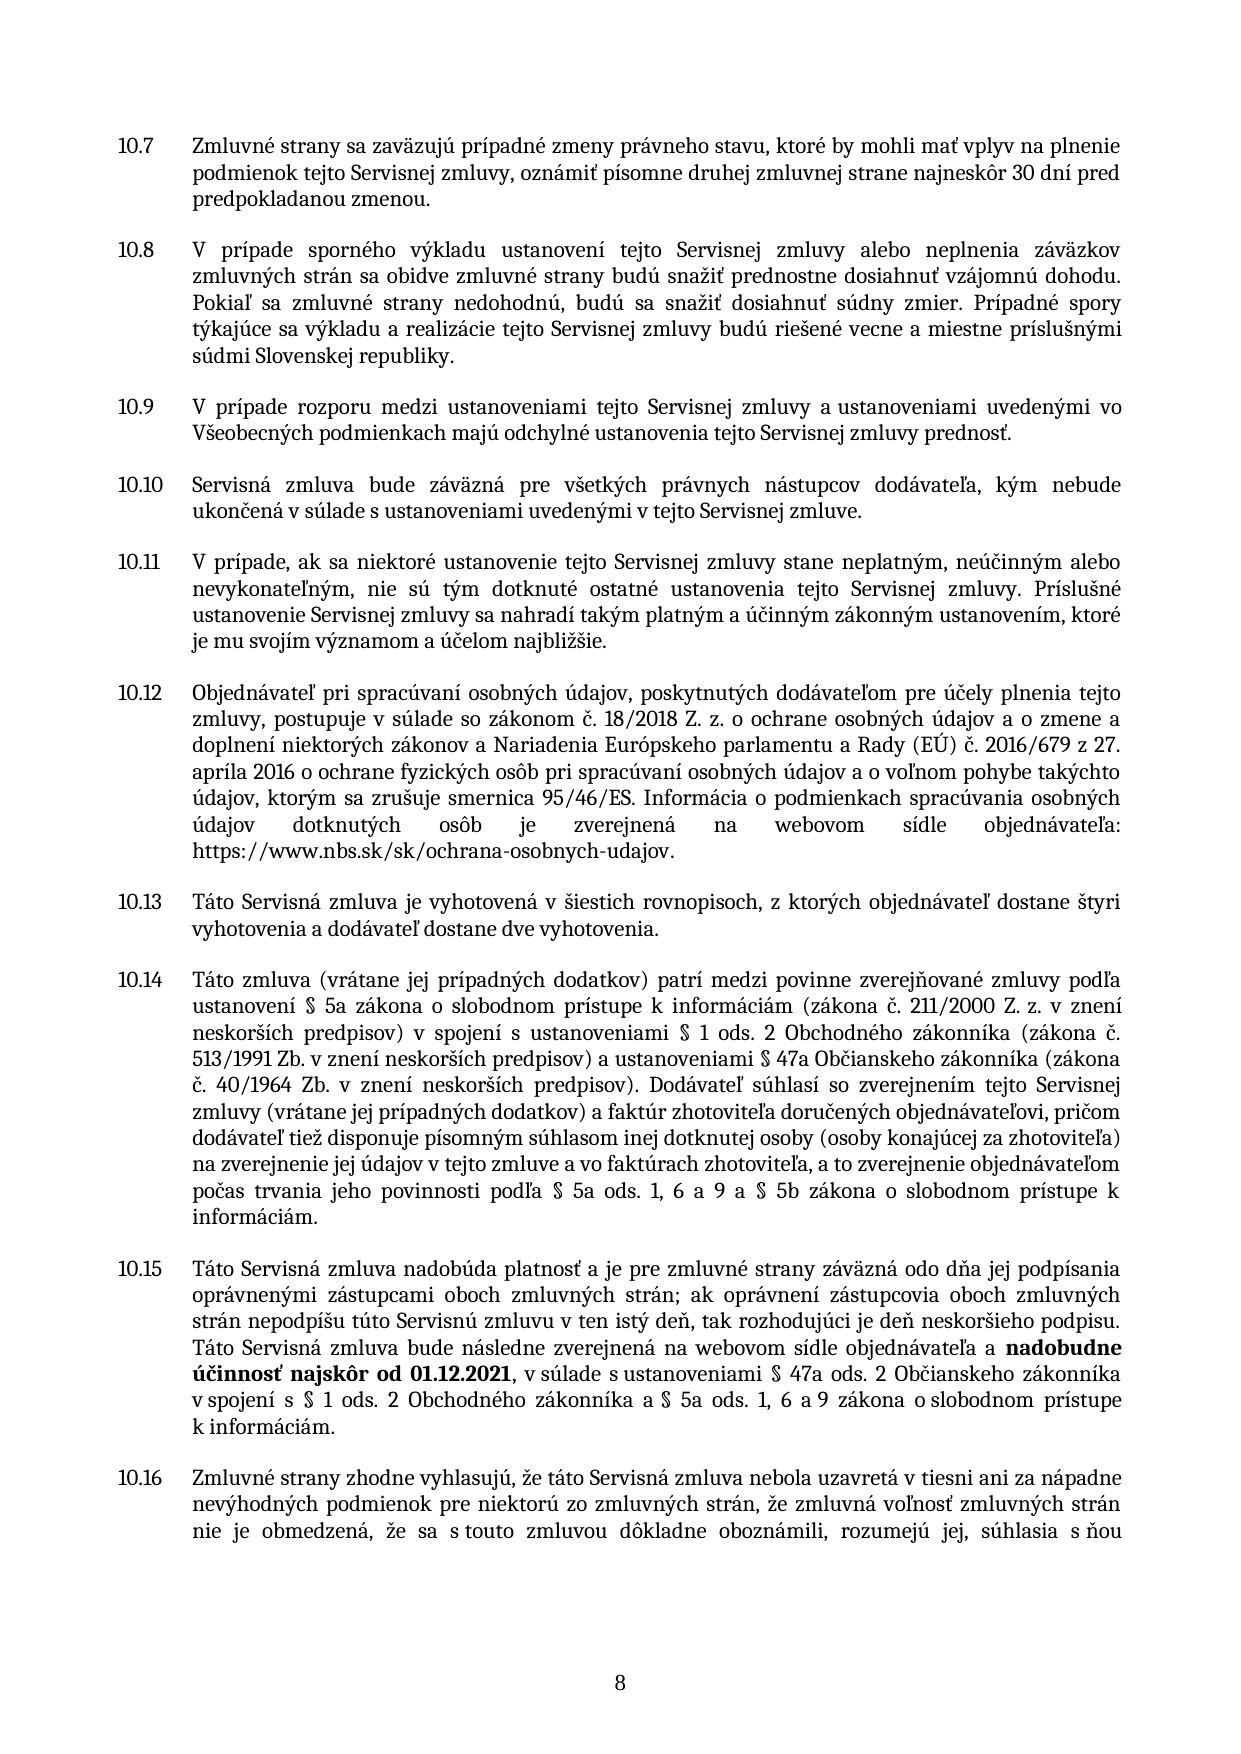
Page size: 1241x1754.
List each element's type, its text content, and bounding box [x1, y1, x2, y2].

list Objednávateľ pri spracúvaní osobných údajov, poskytnutých dodávateľom pre účely plnenia tejto zmluvy, postupuje v súlade so zákonom č. 18/2018 Z. z. o ochrane osobných údajov a o zmene a doplnení niektorých zákonov a Nariadenia Európskeho parlamentu a Rady (EÚ) č. 2016/679 z 27. apríla 2016 o ochrane fyzických osôb pri spracúvaní osobných údajov a o voľnom pohybe takýchto údajov, ktorým sa zrušuje smernica 95/46/ES. Informácia o podmienkach spracúvania osobných údajov dotknutých osôb je zverejnená na webovom sídle objednávateľa: https://www.nbs.sk/sk/ochrana-osobnych-udajov. [118, 679, 1122, 864]
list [118, 1465, 1122, 1544]
list V prípade sporného výkladu ustanovení tejto Servisnej zmluvy alebo neplnenia záväzkov zmluvných strán sa obidve zmluvné strany budú snažiť prednostne dosiahnuť vzájomnú dohodu. Pokiaľ sa zmluvné strany nedohodnú, budú sa snažiť dosiahnuť súdny zmier. Prípadné spory týkajúce sa výkladu a realizácie tejto Servisnej zmluvy budú riešené vecne a miestne príslušnými súdmi Slovenskej republiky. [118, 237, 1122, 369]
list Servisná zmluva bude záväzná pre všetkých právnych nástupcov dodávateľa, kým nebude ukončená v súlade s ustanoveniami uvedenými v tejto Servisnej zmluve. [118, 471, 1122, 524]
list Táto Servisná zmluva je vyhotovená v šiestich rovnopisoch, z ktorých objednávateľ dostane štyri vyhotovenia a dodávateľ dostane dve vyhotovenia. [118, 889, 1122, 942]
list Táto zmluva (vrátane jej prípadných dodatkov) patrí medzi povinne zverejňované zmluvy podľa ustanovení § 5a zákona o slobodnom prístupe k informáciám (zákona č. 211/2000 Z. z. v znení neskorších predpisov) v spojení s ustanoveniami § 1 ods. 2 Obchodného zákonníka (zákona č. 513/1991 Zb. v znení neskorších predpisov) a ustanoveniami § 47a Občianskeho zákonníka (zákona č. 40/1964 Zb. v znení neskorších predpisov). Dodávateľ súhlasí so zverejnením tejto Servisnej zmluvy (vrátane jej prípadných dodatkov) a faktúr zhotoviteľa doručených objednávateľovi, pričom dodávateľ tiež disponuje písomným súhlasom inej dotknutej osoby (osoby konajúcej za zhotoviteľa) na zverejnenie jej údajov v tejto zmluve a vo faktúrach zhotoviteľa, a to zverejnenie objednávateľom počas trvania jeho povinnosti podľa § 5a ods. 1, 6 a 9 a § 5b zákona o slobodnom prístupe k informáciám. [118, 967, 1122, 1230]
list V prípade, ak sa niektoré ustanovenie tejto Servisnej zmluvy stane neplatným, neúčinným alebo nevykonateľným, nie sú tým dotknuté ostatné ustanovenia tejto Servisnej zmluvy. Príslušné ustanovenie Servisnej zmluvy sa nahradí takým platným a účinným zákonným ustanovením, ktoré je mu svojím významom a účelom najbližšie. [118, 549, 1122, 654]
list Zmluvné strany sa zaväzujú prípadné zmeny právneho stavu, ktoré by mohli mať vplyv na plnenie podmienok tejto Servisnej zmluvy, oznámiť písomne druhej zmluvnej strane najneskôr 30 dní pred predpokladanou zmenou. [118, 133, 1122, 212]
list V prípade rozporu medzi ustanoveniami tejto Servisnej zmluvy a ustanoveniami uvedenými vo Všeobecných podmienkach majú odchylné ustanovenia tejto Servisnej zmluvy prednosť. [118, 394, 1122, 446]
list Táto Servisná zmluva nadobúda platnosť a je pre zmluvné strany záväzná odo dňa jej podpísania oprávnenými zástupcami oboch zmluvných strán; ak oprávnení zástupcovia oboch zmluvných strán nepodpíšu túto Servisnú zmluvu v ten istý deň, tak rozhodujúci je deň neskoršieho podpisu. Táto Servisná zmluva bude následne zverejnená na webovom sídle objednávateľa a nadobudne účinnosť najskôr od 01.12.2021, v súlade s ustanoveniami § 47a ods. 2 Občianskeho zákonníka v spojení s § 1 ods. 2 Obchodného zákonníka a § 5a ods. 1, 6 a 9 zákona o slobodnom prístupe k informáciám. [118, 1255, 1122, 1440]
